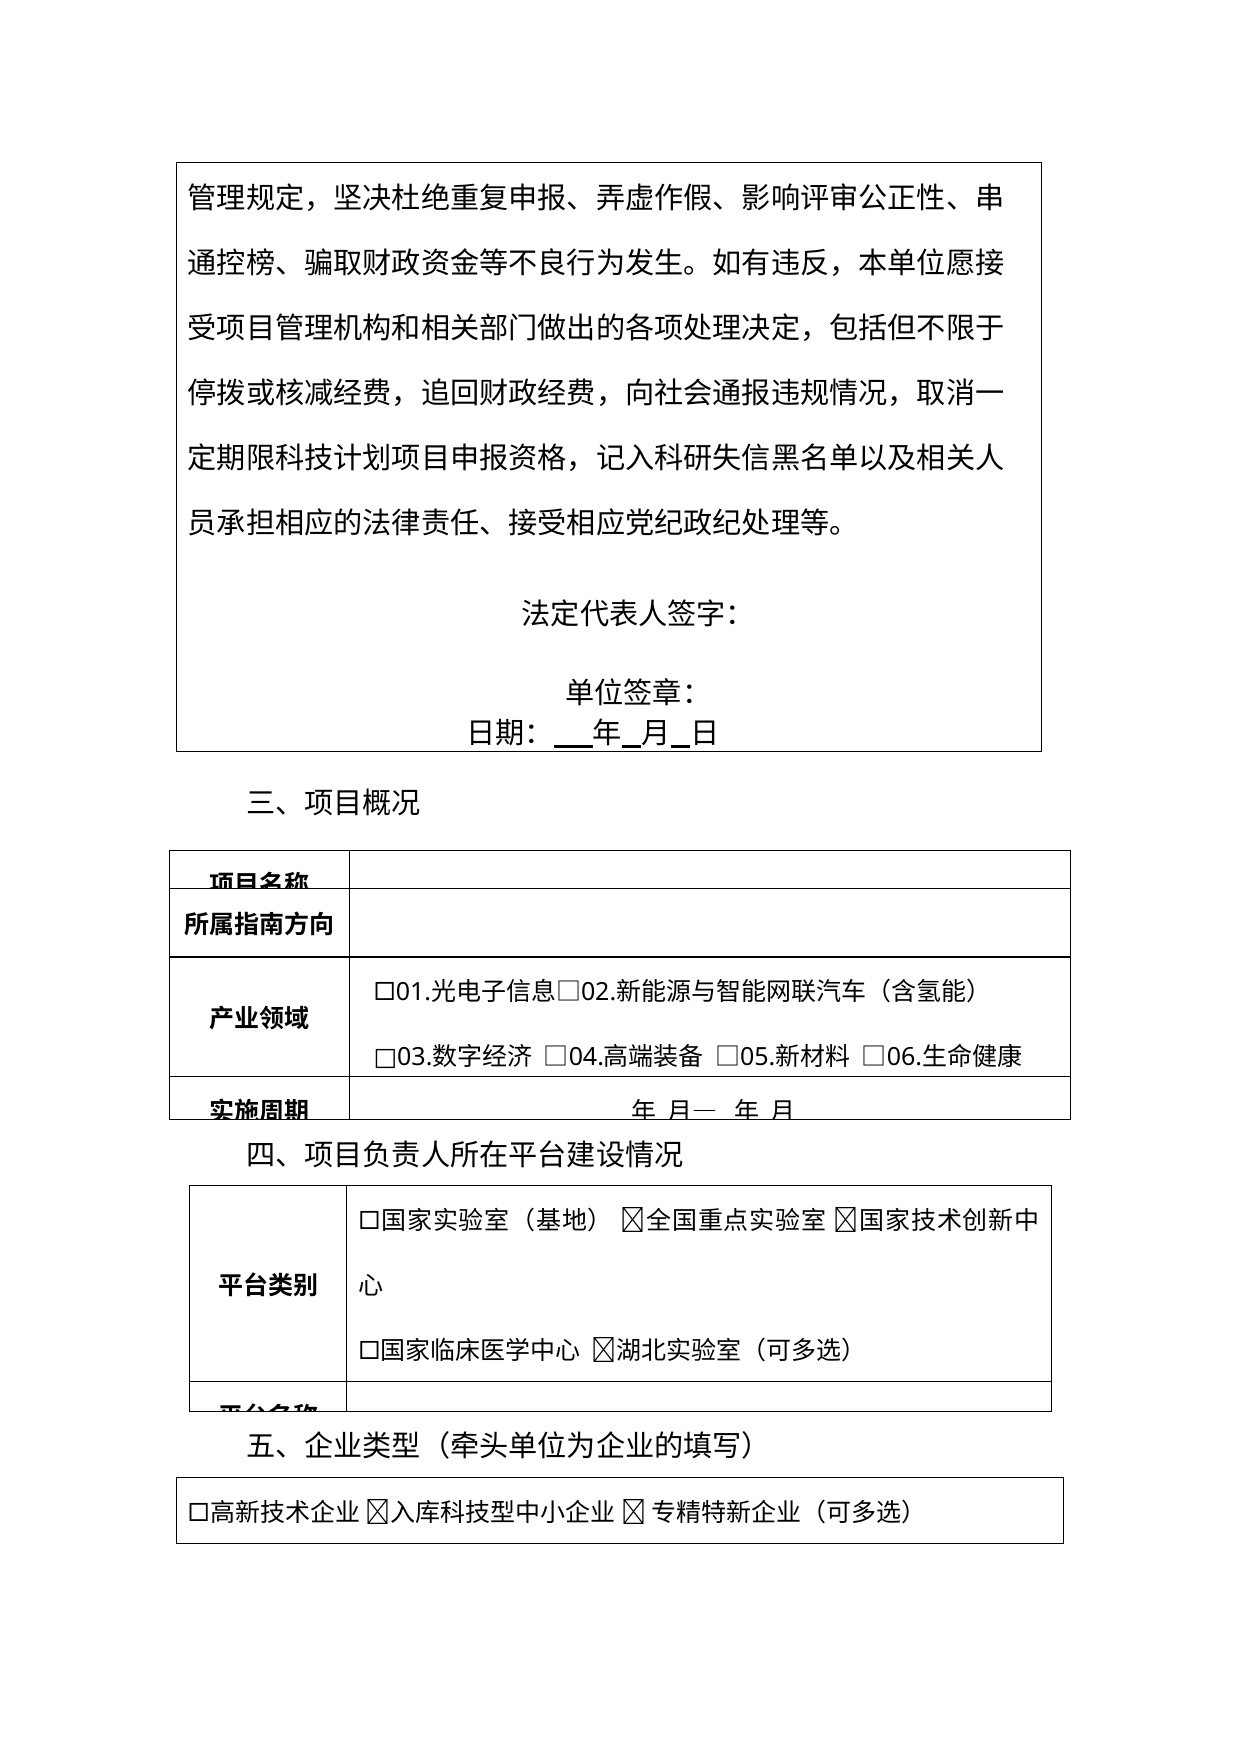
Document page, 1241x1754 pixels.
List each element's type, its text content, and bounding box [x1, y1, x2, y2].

table_cell 平台名称 [190, 1382, 346, 1411]
text 五、企业类型（牵头单位为企业的填写） [187, 1412, 1053, 1477]
table_cell 产业领域 [170, 958, 349, 1076]
table_cell [350, 889, 1070, 956]
table_header 高新技术企业 入库科技型中小企业 专精特新企业（可多选） [177, 1478, 1063, 1543]
table_header 国家实验室（基地） 全国重点实验室 国家技术创新中心 国家临床医学中心 湖北实验室（可多选） [347, 1186, 1051, 1381]
table_header 平台类别 [190, 1186, 346, 1381]
table_cell 所属指南方向 [170, 889, 349, 956]
table_cell [347, 1382, 1051, 1411]
table_cell 01.光电子信息□02.新能源与智能网联汽车（含氢能） □03.数字经济 □04.高端装备 □05.新材料 □06.生命健康 □07.生态环保 [350, 958, 1070, 1076]
text 四、项目负责人所在平台建设情况 [187, 1120, 1053, 1185]
table_header 项目名称 [170, 851, 349, 888]
text 三、项目概况 [187, 768, 1053, 833]
table_header [350, 851, 1070, 888]
table_cell 实施周期 [170, 1077, 349, 1119]
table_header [177, 163, 1041, 751]
table_cell 年 月— 年 月 [350, 1077, 1070, 1119]
